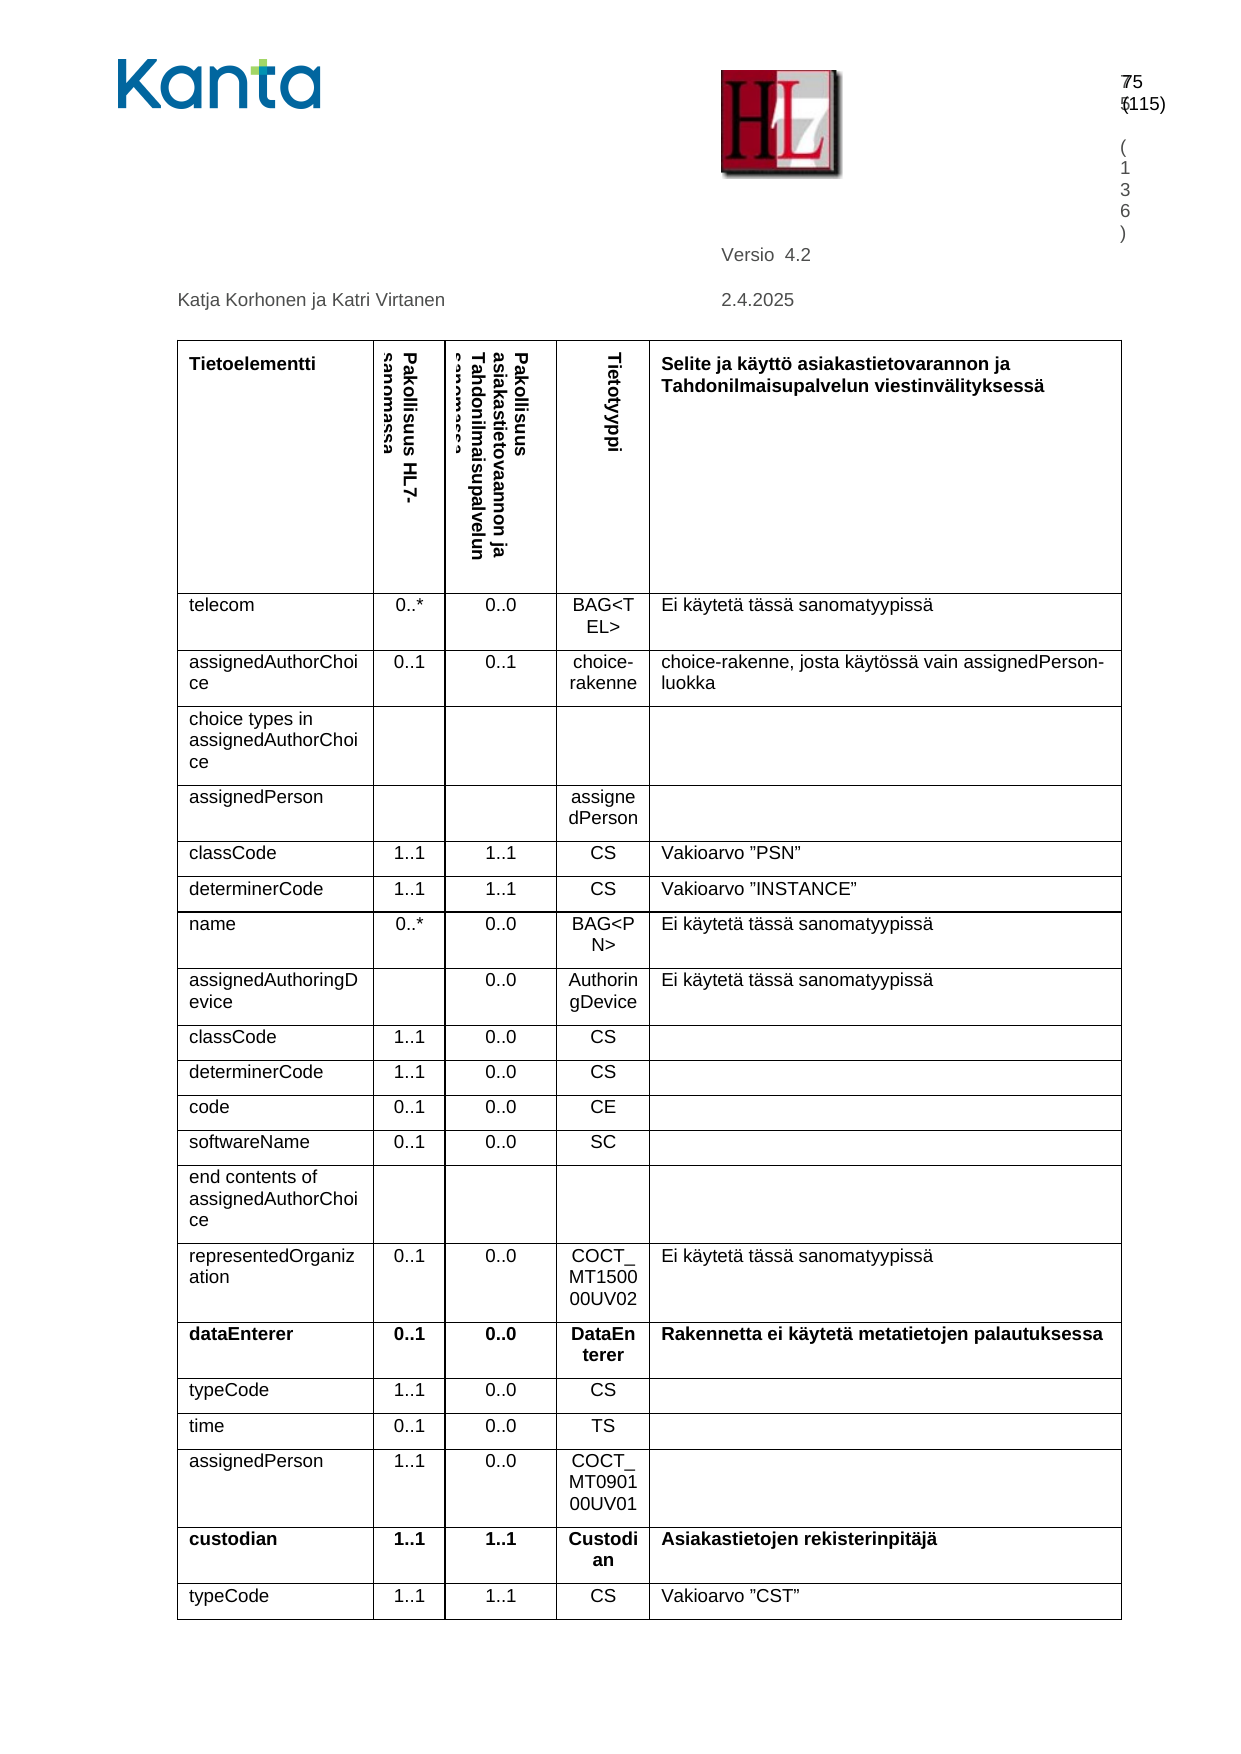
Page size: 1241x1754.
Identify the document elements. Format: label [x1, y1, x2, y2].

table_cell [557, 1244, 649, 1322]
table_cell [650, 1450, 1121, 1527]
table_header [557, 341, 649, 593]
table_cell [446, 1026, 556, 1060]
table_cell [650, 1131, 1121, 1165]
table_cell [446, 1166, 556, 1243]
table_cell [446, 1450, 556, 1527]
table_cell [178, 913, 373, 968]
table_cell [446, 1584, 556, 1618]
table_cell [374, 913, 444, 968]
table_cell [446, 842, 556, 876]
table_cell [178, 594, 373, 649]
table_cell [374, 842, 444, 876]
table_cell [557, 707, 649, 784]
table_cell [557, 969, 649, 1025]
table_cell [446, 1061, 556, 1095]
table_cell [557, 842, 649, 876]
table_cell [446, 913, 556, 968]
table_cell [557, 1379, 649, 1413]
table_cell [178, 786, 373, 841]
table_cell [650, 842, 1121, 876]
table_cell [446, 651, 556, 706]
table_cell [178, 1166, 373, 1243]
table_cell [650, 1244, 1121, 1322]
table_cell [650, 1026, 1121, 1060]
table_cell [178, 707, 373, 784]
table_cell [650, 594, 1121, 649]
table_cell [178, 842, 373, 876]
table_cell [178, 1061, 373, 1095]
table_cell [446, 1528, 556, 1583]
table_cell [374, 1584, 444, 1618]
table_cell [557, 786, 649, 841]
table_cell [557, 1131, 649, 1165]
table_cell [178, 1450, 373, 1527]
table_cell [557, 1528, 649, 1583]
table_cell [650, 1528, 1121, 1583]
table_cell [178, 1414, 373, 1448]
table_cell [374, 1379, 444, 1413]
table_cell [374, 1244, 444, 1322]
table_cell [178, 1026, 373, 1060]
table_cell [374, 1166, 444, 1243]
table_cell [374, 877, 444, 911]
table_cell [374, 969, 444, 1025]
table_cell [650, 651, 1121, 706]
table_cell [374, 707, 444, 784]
picture [721, 70, 844, 179]
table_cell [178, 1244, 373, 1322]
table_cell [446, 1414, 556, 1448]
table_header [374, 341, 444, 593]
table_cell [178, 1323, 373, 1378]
picture [118, 59, 321, 109]
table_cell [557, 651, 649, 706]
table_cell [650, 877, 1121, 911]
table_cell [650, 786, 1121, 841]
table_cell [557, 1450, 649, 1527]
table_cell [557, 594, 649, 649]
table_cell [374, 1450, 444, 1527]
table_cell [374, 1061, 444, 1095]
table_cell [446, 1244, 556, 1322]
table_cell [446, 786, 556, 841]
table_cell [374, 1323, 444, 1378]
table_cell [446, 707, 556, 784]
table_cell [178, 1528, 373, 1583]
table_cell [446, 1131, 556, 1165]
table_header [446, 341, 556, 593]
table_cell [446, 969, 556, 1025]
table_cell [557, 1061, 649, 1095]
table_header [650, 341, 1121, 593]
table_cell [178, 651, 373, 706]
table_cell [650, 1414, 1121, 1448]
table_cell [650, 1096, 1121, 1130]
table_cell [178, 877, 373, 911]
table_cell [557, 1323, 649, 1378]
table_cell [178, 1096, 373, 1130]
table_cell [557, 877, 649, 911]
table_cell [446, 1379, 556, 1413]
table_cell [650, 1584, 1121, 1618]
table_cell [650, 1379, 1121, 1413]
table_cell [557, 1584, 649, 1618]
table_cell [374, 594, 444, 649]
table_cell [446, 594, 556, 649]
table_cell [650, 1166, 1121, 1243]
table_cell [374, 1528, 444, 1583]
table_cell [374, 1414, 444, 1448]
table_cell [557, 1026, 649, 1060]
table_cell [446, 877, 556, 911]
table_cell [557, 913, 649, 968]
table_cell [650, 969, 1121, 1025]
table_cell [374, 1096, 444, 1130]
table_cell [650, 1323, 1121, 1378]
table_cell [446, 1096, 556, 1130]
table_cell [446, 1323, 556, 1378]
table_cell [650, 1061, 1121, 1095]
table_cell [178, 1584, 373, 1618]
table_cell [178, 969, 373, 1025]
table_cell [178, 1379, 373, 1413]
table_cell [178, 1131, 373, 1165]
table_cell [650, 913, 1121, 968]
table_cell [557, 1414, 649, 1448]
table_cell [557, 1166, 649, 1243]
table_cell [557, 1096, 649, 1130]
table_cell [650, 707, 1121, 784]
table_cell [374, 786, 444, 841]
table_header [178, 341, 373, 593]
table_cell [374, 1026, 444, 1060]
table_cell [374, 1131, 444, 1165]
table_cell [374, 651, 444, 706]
